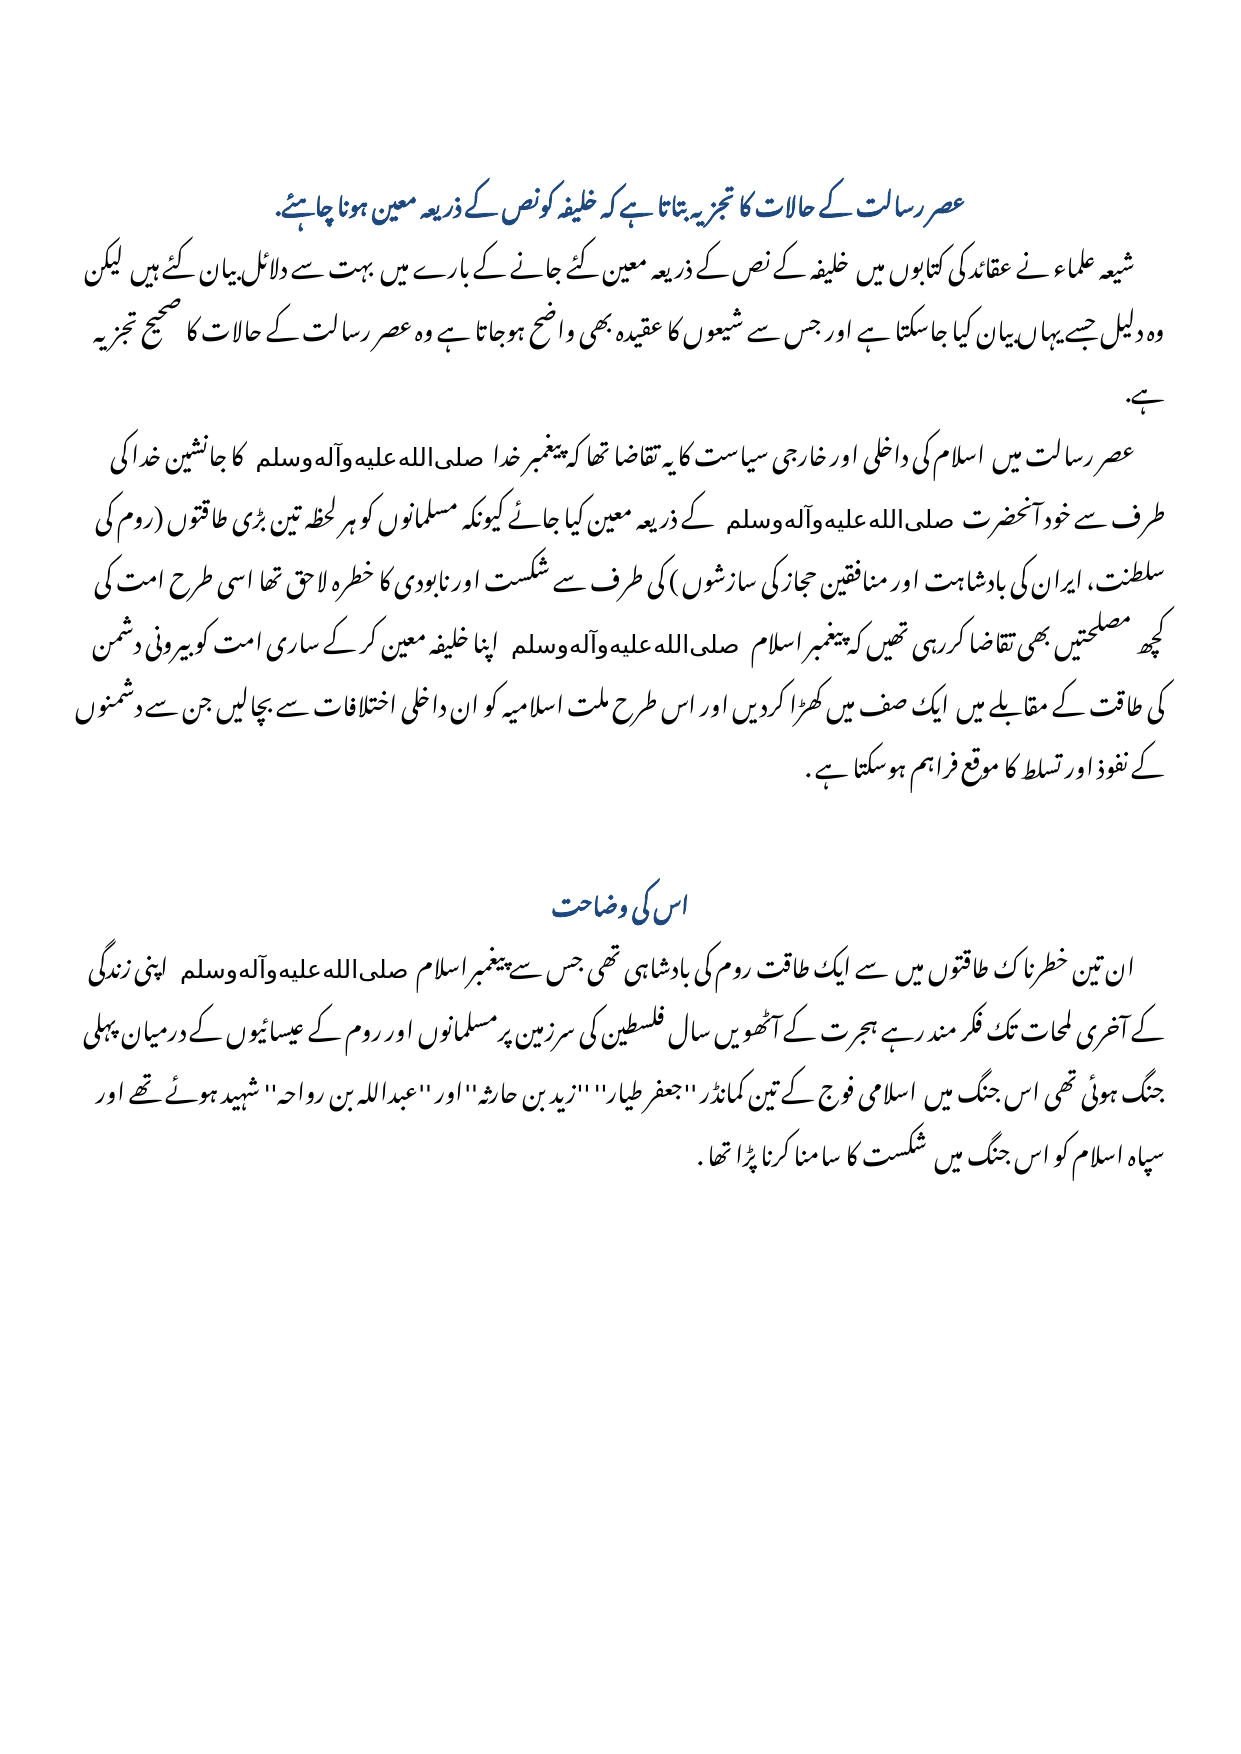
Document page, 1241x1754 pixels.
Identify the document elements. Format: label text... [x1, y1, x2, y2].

subtitle اس کی وضاحت [75, 869, 1165, 931]
subtitle عصر رسالت کے حالات کا تجزیہ بتاتا ہے کہ خلیفہ کونص کے ذریعہ معین ہونا چاہئے. [75, 169, 1165, 231]
text عصر رسالت میں اسلام کی داخلی اور خارجی سیاست کا یہ تقاضا تھا کہ پیغمبر خدا صلى‌الله‌عليه‌وآله‌وسلم کا جانشین خدا کی طرف سے خود آنحضرت صلى‌الله‌عليه‌وآله‌وسلم کے ذریعہ معین کیا جائے کیونکہ مسلمانوں کو ہر لحظہ تین بڑی طاقتوں (روم کی سلطنت، ایران کی بادشاہت اور منافقین حجاز کی سازشوں ) کی طرف سے شکست اور نابودی کا خطرہ لاحق تھا اسی طرح امت کی کچھ مصلحتیں بھی تقاضا کررہی تھیں کہ پیغمبر اسلام صلى‌الله‌عليه‌وآله‌وسلم اپنا خلیفہ معین کر کے ساری امت کو بیرونی دشمن کی طاقت کے مقابلے میں ایک صف میں کھڑا کردیں اور اس طرح ملت اسلامیہ کو ان داخلی اختلافات سے بچالیں جن سے دشمنوں کے نفوذ اور تسلط کا موقع فراہم ہوسکتا ہے . [75, 419, 1165, 794]
text شیعہ علماء نے عقائد کی کتابوں میں خلیفہ کے نص کے ذریعہ معین کئے جانے کے بارے میں بہت سے دلائل بیان کئے ہیں لیکن وہ دلیل جسے یہاں بیان کیا جاسکتا ہے اور جس سے شیعوں کا عقیدہ بھی واضح ہوجاتا ہے وہ عصر رسالت کے حالات کا صحیح تجزیہ ہے. [75, 231, 1165, 419]
text ان تین خطرناک طاقتوں میں سے ایک طاقت روم کی بادشاہی تھی جس سے پیغمبراسلام صلى‌الله‌عليه‌وآله‌وسلم اپنی زندگی کے آخری لمحات تک فکر مند رہے ہجرت کے آٹھویں سال فلسطین کی سرزمین پرمسلمانوں اور روم کے عیسائیوں کے درمیان پہلی جنگ ہوئی تھی اس جنگ میں اسلامی فوج کے تین کمانڈر ''جعفر طیار'' ''زید بن حارثہ''اور ''عبداللہ بن رواحہ'' شہید ہوئے تھے اور سپاہ اسلام کو اس جنگ میں شکست کا سامنا کرنا پڑا تھا . [75, 931, 1165, 1181]
